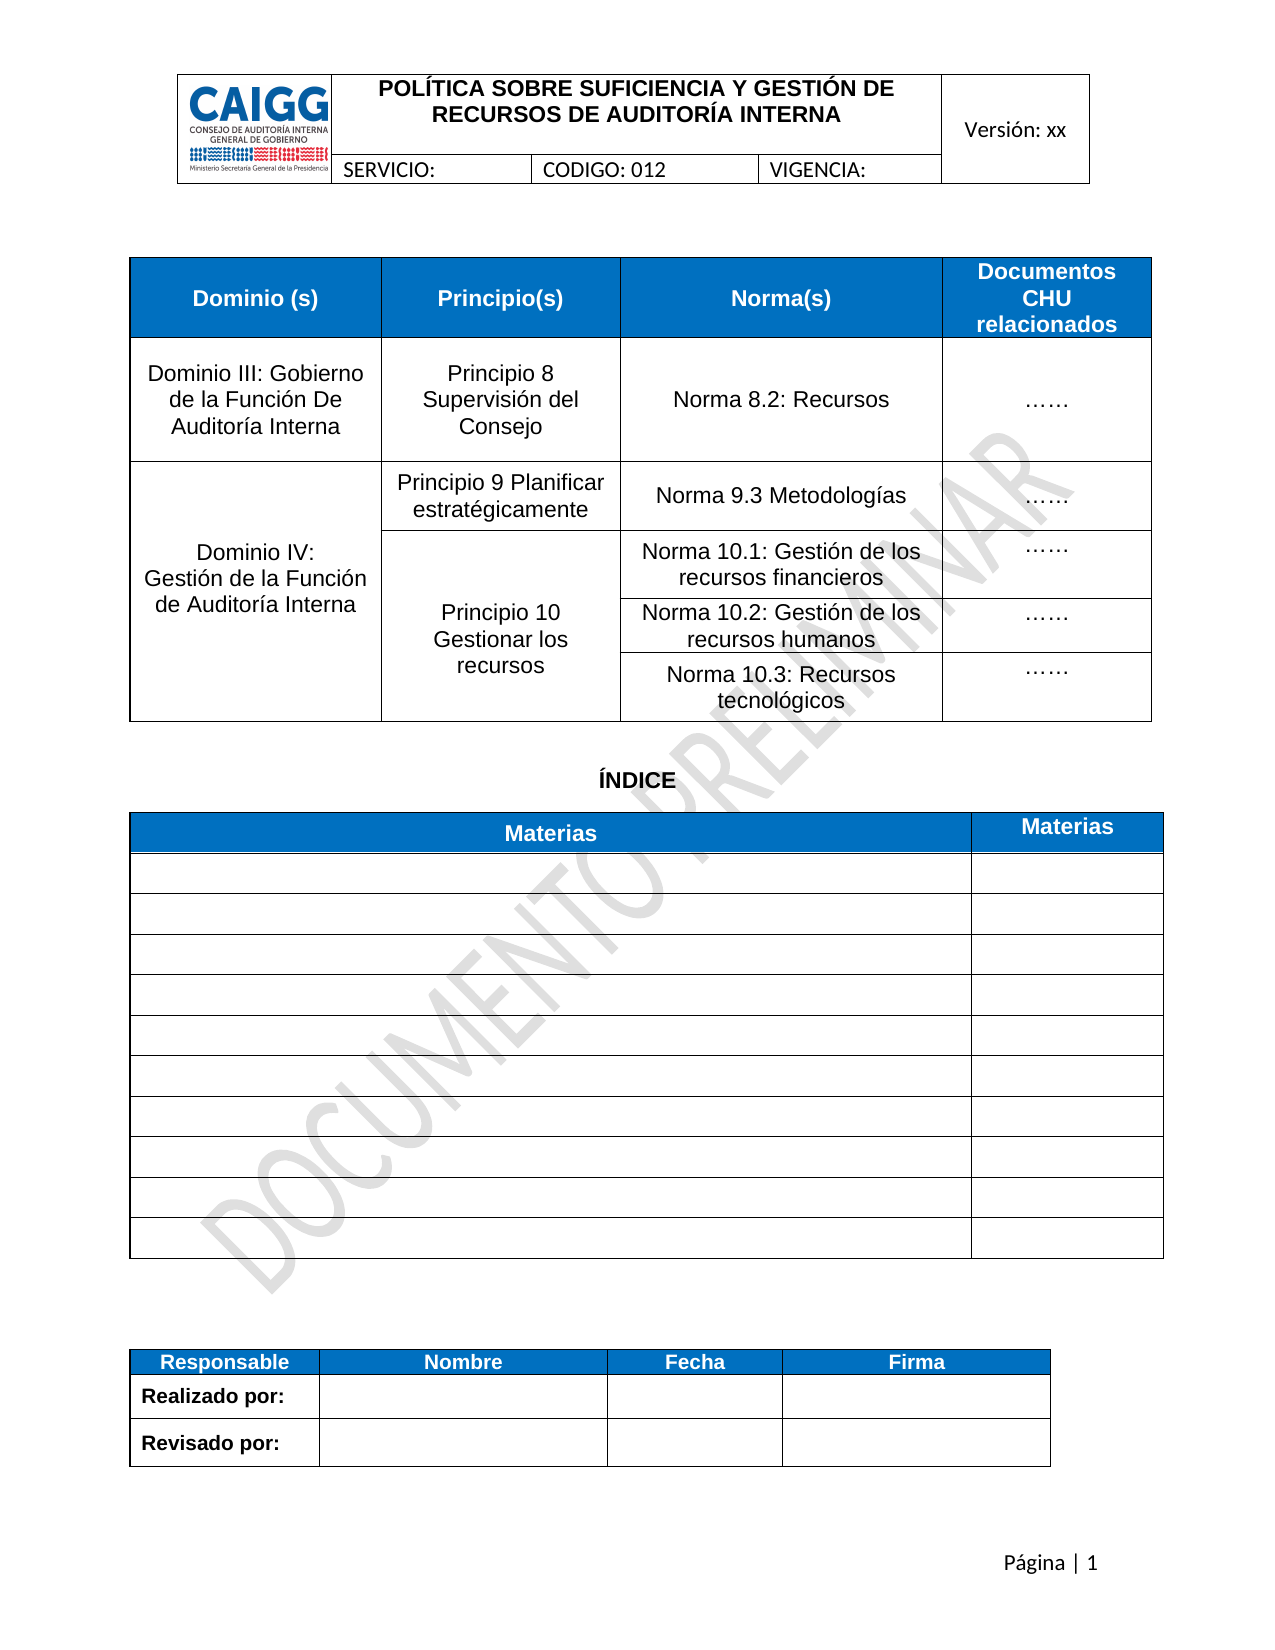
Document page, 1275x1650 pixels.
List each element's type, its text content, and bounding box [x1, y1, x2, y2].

table_cell [320, 1375, 607, 1418]
table_header Responsable [131, 1350, 319, 1374]
table_cell [972, 1218, 1163, 1258]
table_cell …… [943, 653, 1151, 721]
table_header Dominio (s) [131, 258, 381, 337]
table_cell Principio 8 Supervisión del Consejo [382, 338, 620, 461]
table_cell [972, 1016, 1163, 1055]
table_header Materias [131, 813, 971, 852]
table_header Norma(s) [621, 258, 942, 337]
table_header Principio(s) [382, 258, 620, 337]
table_cell Dominio IV: Gestión de la Función de Auditoría Interna [131, 462, 381, 721]
table_cell [972, 854, 1163, 893]
table_cell Norma 8.2: Recursos [621, 338, 942, 461]
table_cell [131, 935, 971, 974]
table_cell …… [943, 531, 1151, 598]
table_cell …… [943, 462, 1151, 529]
table_cell [608, 1419, 782, 1466]
table_cell [972, 935, 1163, 974]
table_header Nombre [320, 1350, 607, 1374]
table_cell Revisado por: [131, 1419, 319, 1466]
table_cell [131, 975, 971, 1014]
table_cell Norma 10.2: Gestión de los recursos humanos [621, 599, 942, 652]
table_cell Dominio III: Gobierno de la Función De Auditoría Interna [131, 338, 381, 461]
table_cell [131, 854, 971, 893]
table_cell [972, 894, 1163, 933]
table_cell [608, 1375, 782, 1418]
table_cell Principio 10 Gestionar los recursos [382, 531, 620, 721]
table_cell Norma 9.3 Metodologías [621, 462, 942, 529]
table_cell Realizado por: [131, 1375, 319, 1418]
table_cell [131, 894, 971, 933]
picture [188, 85, 330, 172]
table_header Firma [783, 1350, 1050, 1374]
table_header Documentos CHU relacionados [943, 258, 1151, 337]
table_cell Principio 9 Planificar estratégicamente [382, 462, 620, 529]
table_cell …… [943, 599, 1151, 652]
table_header Fecha [608, 1350, 782, 1374]
table_cell [972, 975, 1163, 1014]
table_cell [972, 1178, 1163, 1217]
table_cell [972, 1097, 1163, 1136]
text ÍNDICE [177, 767, 1098, 793]
table_cell [320, 1419, 607, 1466]
table_cell [783, 1419, 1050, 1466]
table_cell [131, 1137, 971, 1177]
table_cell [131, 1178, 971, 1217]
table_cell …… [943, 338, 1151, 461]
table_cell Norma 10.3: Recursos tecnológicos [621, 653, 942, 721]
table_cell [131, 1097, 971, 1136]
table_header Materias [972, 813, 1163, 852]
table_cell [783, 1375, 1050, 1418]
table_cell [131, 1016, 971, 1055]
table_cell Norma 10.1: Gestión de los recursos financieros [621, 531, 942, 598]
table_cell [131, 1218, 971, 1258]
table_cell [972, 1056, 1163, 1096]
table_cell [131, 1056, 971, 1096]
table_cell [972, 1137, 1163, 1177]
